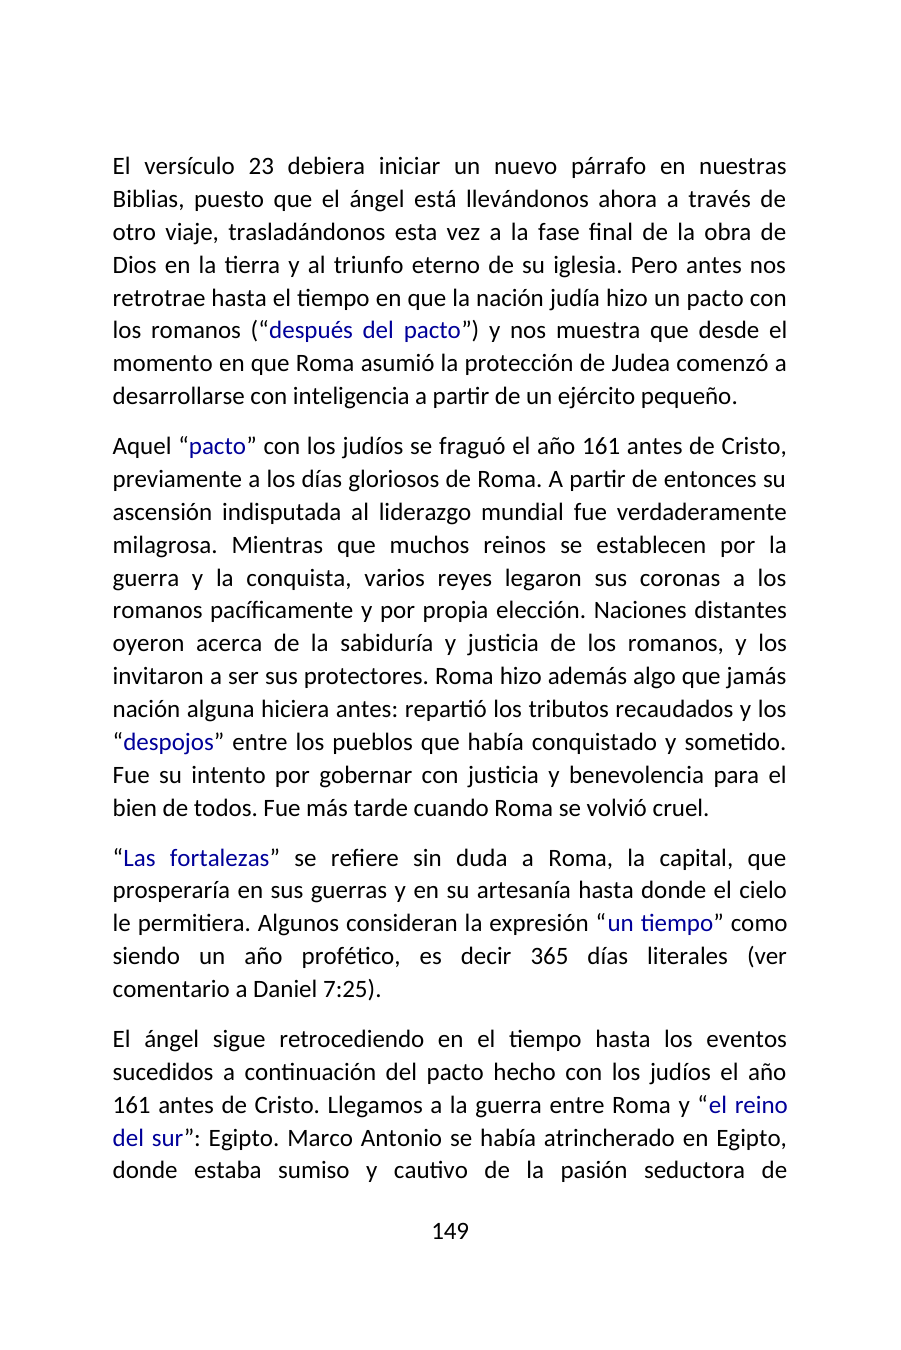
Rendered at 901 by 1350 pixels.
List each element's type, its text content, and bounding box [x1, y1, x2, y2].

text “Las fortalezas” se refiere sin duda a Roma, la capital, que prosperaría en sus guerras y en su artesanía hasta donde el cielo le permitiera. Algunos consideran la expresión “un tiempo” como siendo un año profético, es decir 365 días literales (ver comentario a Daniel 7:25). [112, 842, 788, 1004]
text El versículo 23 debiera iniciar un nuevo párrafo en nuestras Biblias, puesto que el ángel está llevándonos ahora a través de otro viaje, trasladándonos esta vez a la fase final de la obra de Dios en la tierra y al triunfo eterno de su iglesia. Pero antes nos retrotrae hasta el tiempo en que la nación judía hizo un pacto con los romanos (“después del pacto”) y nos muestra que desde el momento en que Roma asumió la protección de Judea comenzó a desarrollarse con inteligencia a partir de un ejército pequeño. [112, 150, 788, 411]
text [112, 1023, 788, 1185]
text Aquel “pacto” con los judíos se fraguó el año 161 antes de Cristo, previamente a los días gloriosos de Roma. A partir de entonces su ascensión indisputada al liderazgo mundial fue verdaderamente milagrosa. Mientras que muchos reinos se establecen por la guerra y la conquista, varios reyes legaron sus coronas a los romanos pacíficamente y por propia elección. Naciones distantes oyeron acerca de la sabiduría y justicia de los romanos, y los invitaron a ser sus protectores. Roma hizo además algo que jamás nación alguna hiciera antes: repartió los tributos recaudados y los “despojos” entre los pueblos que había conquistado y sometido. Fue su intento por gobernar con justicia y benevolencia para el bien de todos. Fue más tarde cuando Roma se volvió cruel. [112, 430, 788, 823]
